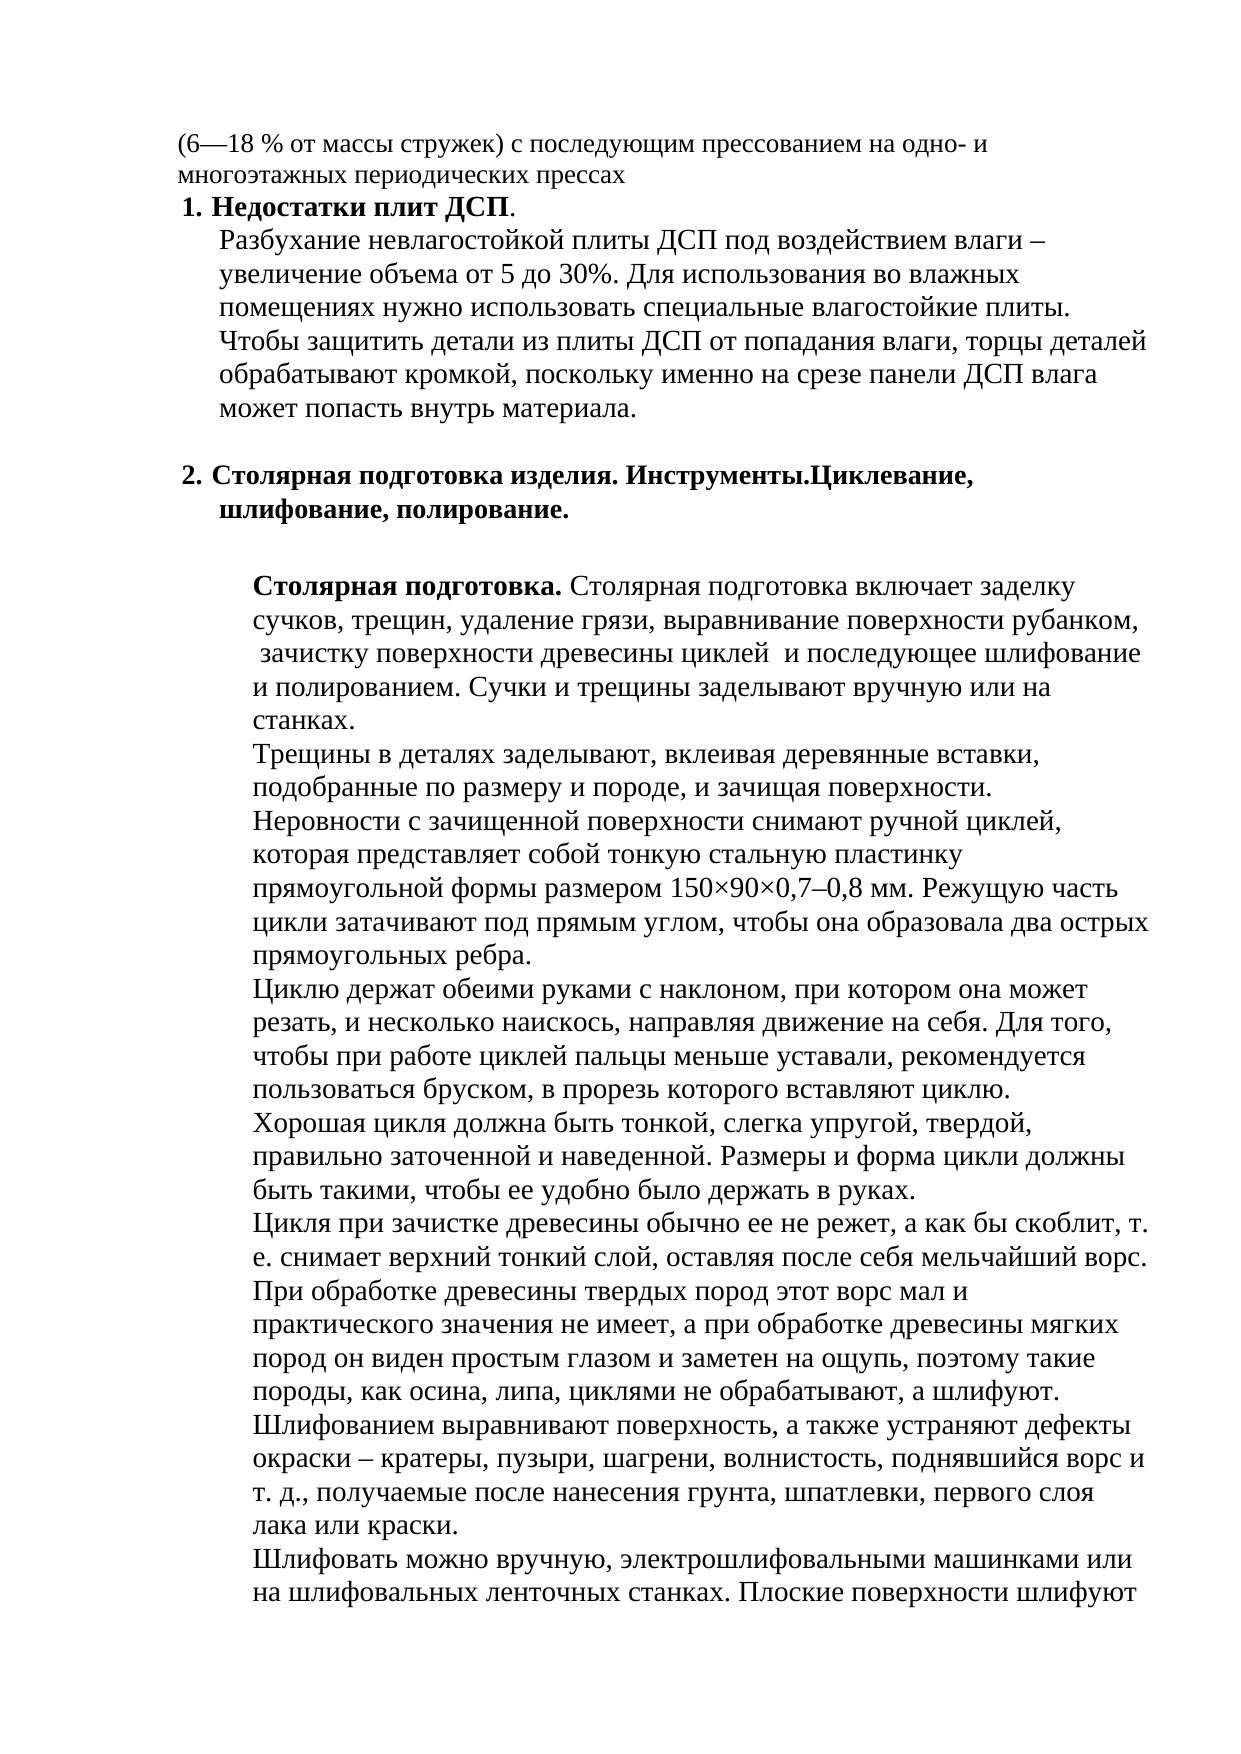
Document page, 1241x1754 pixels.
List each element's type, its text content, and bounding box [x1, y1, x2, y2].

list Циклю держат обеими руками с наклоном, при котором она может резать, и несколько наискось, направляя движение на себя. Для того, чтобы при работе циклей пальцы меньше уставали, рекомендуется пользоваться бруском, в прорезь которого вставляют циклю. [252, 971, 1152, 1105]
list Столярная подготовка. Столярная подготовка включает заделку сучков, трещин, удаление грязи, выравнивание поверхности рубанком, [252, 568, 1152, 635]
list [252, 1541, 1152, 1608]
list Недостатки плит ДСП. Разбухание невлагостойкой плиты ДСП под воздействием влаги – увеличение объема от 5 до 30%. Для использования во влажных помещениях нужно использовать специальные влагостойкие плиты. Чтобы защитить детали из плиты ДСП от попадания влаги, торцы деталей обрабатывают кромкой, поскольку именно на срезе панели ДСП влага может попасть внутрь материала. [181, 189, 1152, 458]
list Неровности с зачищенной поверхности снимают ручной циклей, которая представляет собой тонкую стальную пластинку прямоугольной формы размером 150×90×0,7–0,8 мм. Режущую часть цикли затачивают под прямым углом, чтобы она образовала два острых прямоугольных ребра. [252, 803, 1152, 971]
list зачистку поверхности древесины циклей и последующее шлифование и полированием. Сучки и трещины заделывают вручную или на станках. [252, 635, 1152, 736]
list Столярная подготовка изделия. Инструменты.Циклевание, шлифование, полирование. [181, 458, 1152, 525]
list Шлифованием выравнивают поверхность, а также устраняют дефекты окраски – кратеры, пузыри, шагрени, волнистость, поднявшийся ворс и т. д., получаемые после нанесения грунта, шпатлевки, первого слоя лака или краски. [252, 1407, 1152, 1541]
list Трещины в деталях заделывают, вклеивая деревянные вставки, подобранные по размеру и породе, и зачищая поверхности. [252, 736, 1152, 803]
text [177, 127, 1152, 189]
list Цикля при зачистке древесины обычно ее не режет, а как бы скоблит, т. е. снимает верхний тонкий слой, оставляя после себя мельчайший ворс. При обработке древесины твердых пород этот ворс мал и практического значения не имеет, а при обработке древесины мягких пород он виден простым глазом и заметен на ощупь, поэтому такие породы, как осина, липа, циклями не обрабатывают, а шлифуют. [252, 1206, 1152, 1407]
list Хорошая цикля должна быть тонкой, слегка упругой, твердой, правильно заточенной и наведенной. Размеры и форма цикли должны быть такими, чтобы ее удобно было держать в руках. [252, 1105, 1152, 1206]
